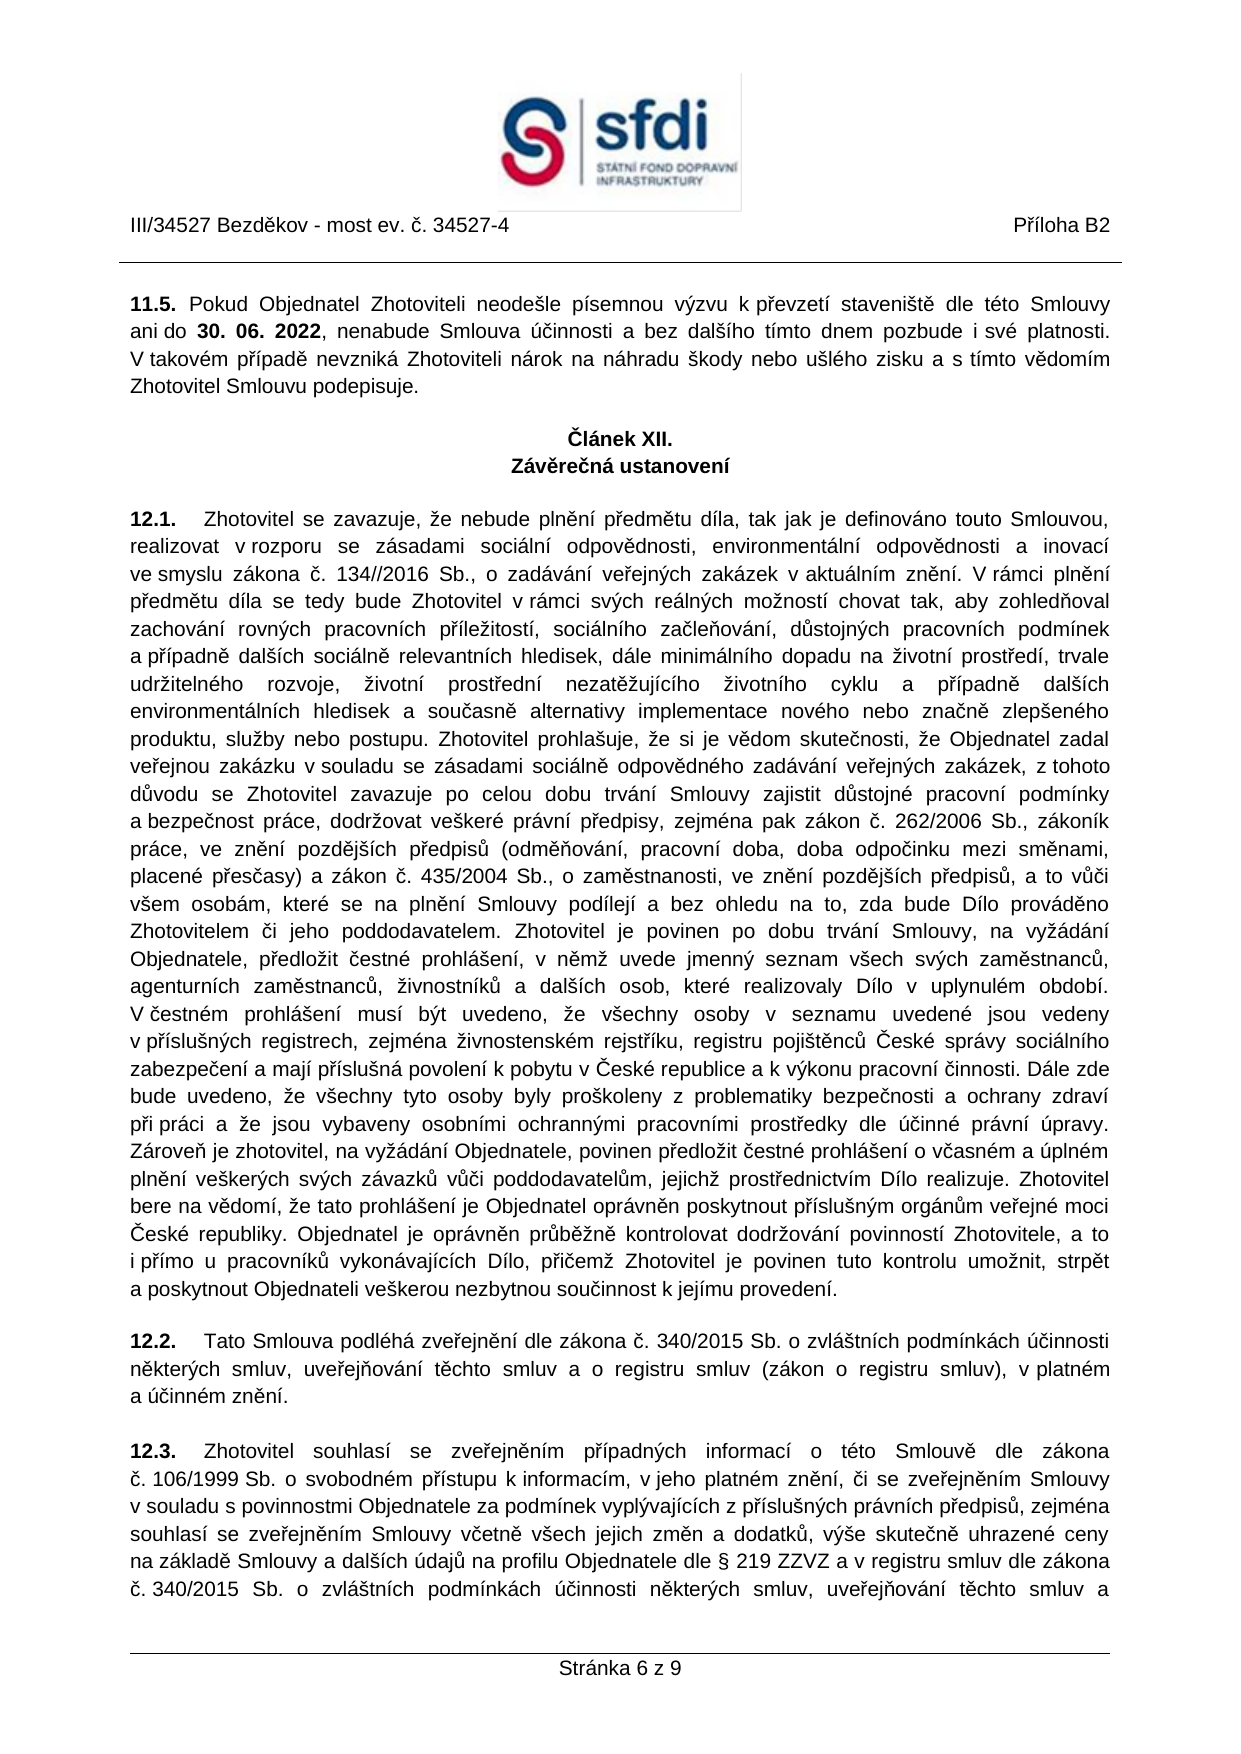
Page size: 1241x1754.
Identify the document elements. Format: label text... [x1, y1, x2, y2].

subtitle Závěrečná ustanovení [130, 454, 1110, 478]
picture [497, 73, 743, 213]
list Tato Smlouva podléhá zveřejnění dle zákona č. 340/2015 Sb. o zvláštních podmínkách účinnosti některých smluv, uveřejňování těchto smluv a o registru smluv (zákon o registru smluv), v platném a účinném znění. [130, 1329, 1110, 1408]
list Zhotovitel se zavazuje, že nebude plnění předmětu díla, tak jak je definováno touto Smlouvou, realizovat v rozporu se zásadami sociální odpovědnosti, environmentální odpovědnosti a inovací ve smyslu zákona č. 134//2016 Sb., o zadávání veřejných zakázek v aktuálním znění. V rámci plnění předmětu díla se tedy bude Zhotovitel v rámci svých reálných možností chovat tak, aby zohledňoval zachování rovných pracovních příležitostí, sociálního začleňování, důstojných pracovních podmínek a případně dalších sociálně relevantních hledisek, dále minimálního dopadu na životní prostředí, trvale udržitelného rozvoje, životní prostřední nezatěžujícího životního cyklu a případně dalších environmentálních hledisek a současně alternativy implementace nového nebo značně zlepšeného produktu, služby nebo postupu. Zhotovitel prohlašuje, že si je vědom skutečnosti, že Objednatel zadal veřejnou zakázku v souladu se zásadami sociálně odpovědného zadávání veřejných zakázek, z tohoto důvodu se Zhotovitel zavazuje po celou dobu trvání Smlouvy zajistit důstojné pracovní podmínky a bezpečnost práce, dodržovat veškeré právní předpisy, zejména pak zákon č. 262/2006 Sb., zákoník práce, ve znění pozdějších předpisů (odměňování, pracovní doba, doba odpočinku mezi směnami, placené přesčasy) a zákon č. 435/2004 Sb., o zaměstnanosti, ve znění pozdějších předpisů, a to vůči všem osobám, které se na plnění Smlouvy podílejí a bez ohledu na to, zda bude Dílo prováděno Zhotovitelem či jeho poddodavatelem. Zhotovitel je povinen po dobu trvání Smlouvy, na vyžádání Objednatele, předložit čestné prohlášení, v němž uvede jmenný seznam všech svých zaměstnanců, agenturních zaměstnanců, živnostníků a dalších osob, které realizovaly Dílo v uplynulém období. V čestném prohlášení musí být uvedeno, že všechny osoby v seznamu uvedené jsou vedeny v příslušných registrech, zejména živnostenském rejstříku, registru pojištěnců České správy sociálního zabezpečení a mají příslušná povolení k pobytu v České republice a k výkonu pracovní činnosti. Dále zde bude uvedeno, že všechny tyto osoby byly proškoleny z problematiky bezpečnosti a ochrany zdraví při práci a že jsou vybaveny osobními ochrannými pracovními prostředky dle účinné právní úpravy. Zároveň je zhotovitel, na vyžádání Objednatele, povinen předložit čestné prohlášení o včasném a úplném plnění veškerých svých závazků vůči poddodavatelům, jejichž prostřednictvím Dílo realizuje. Zhotovitel bere na vědomí, že tato prohlášení je Objednatel oprávněn poskytnout příslušným orgánům veřejné moci České republiky. Objednatel je oprávněn průběžně kontrolovat dodržování povinností Zhotovitele, a to i přímo u pracovníků vykonávajících Dílo, přičemž Zhotovitel je povinen tuto kontrolu umožnit, strpět a poskytnout Objednateli veškerou nezbytnou součinnost k jejímu provedení. [130, 507, 1110, 1301]
text Článek XII. [130, 427, 1110, 451]
list Pokud Objednatel Zhotoviteli neodešle písemnou výzvu k převzetí staveniště dle této Smlouvy ani do 30. 06. 2022, nenabude Smlouva účinnosti a bez dalšího tímto dnem pozbude i své platnosti. V takovém případě nevzniká Zhotoviteli nárok na náhradu škody nebo ušlého zisku a s tímto vědomím Zhotovitel Smlouvu podepisuje. [130, 292, 1110, 398]
